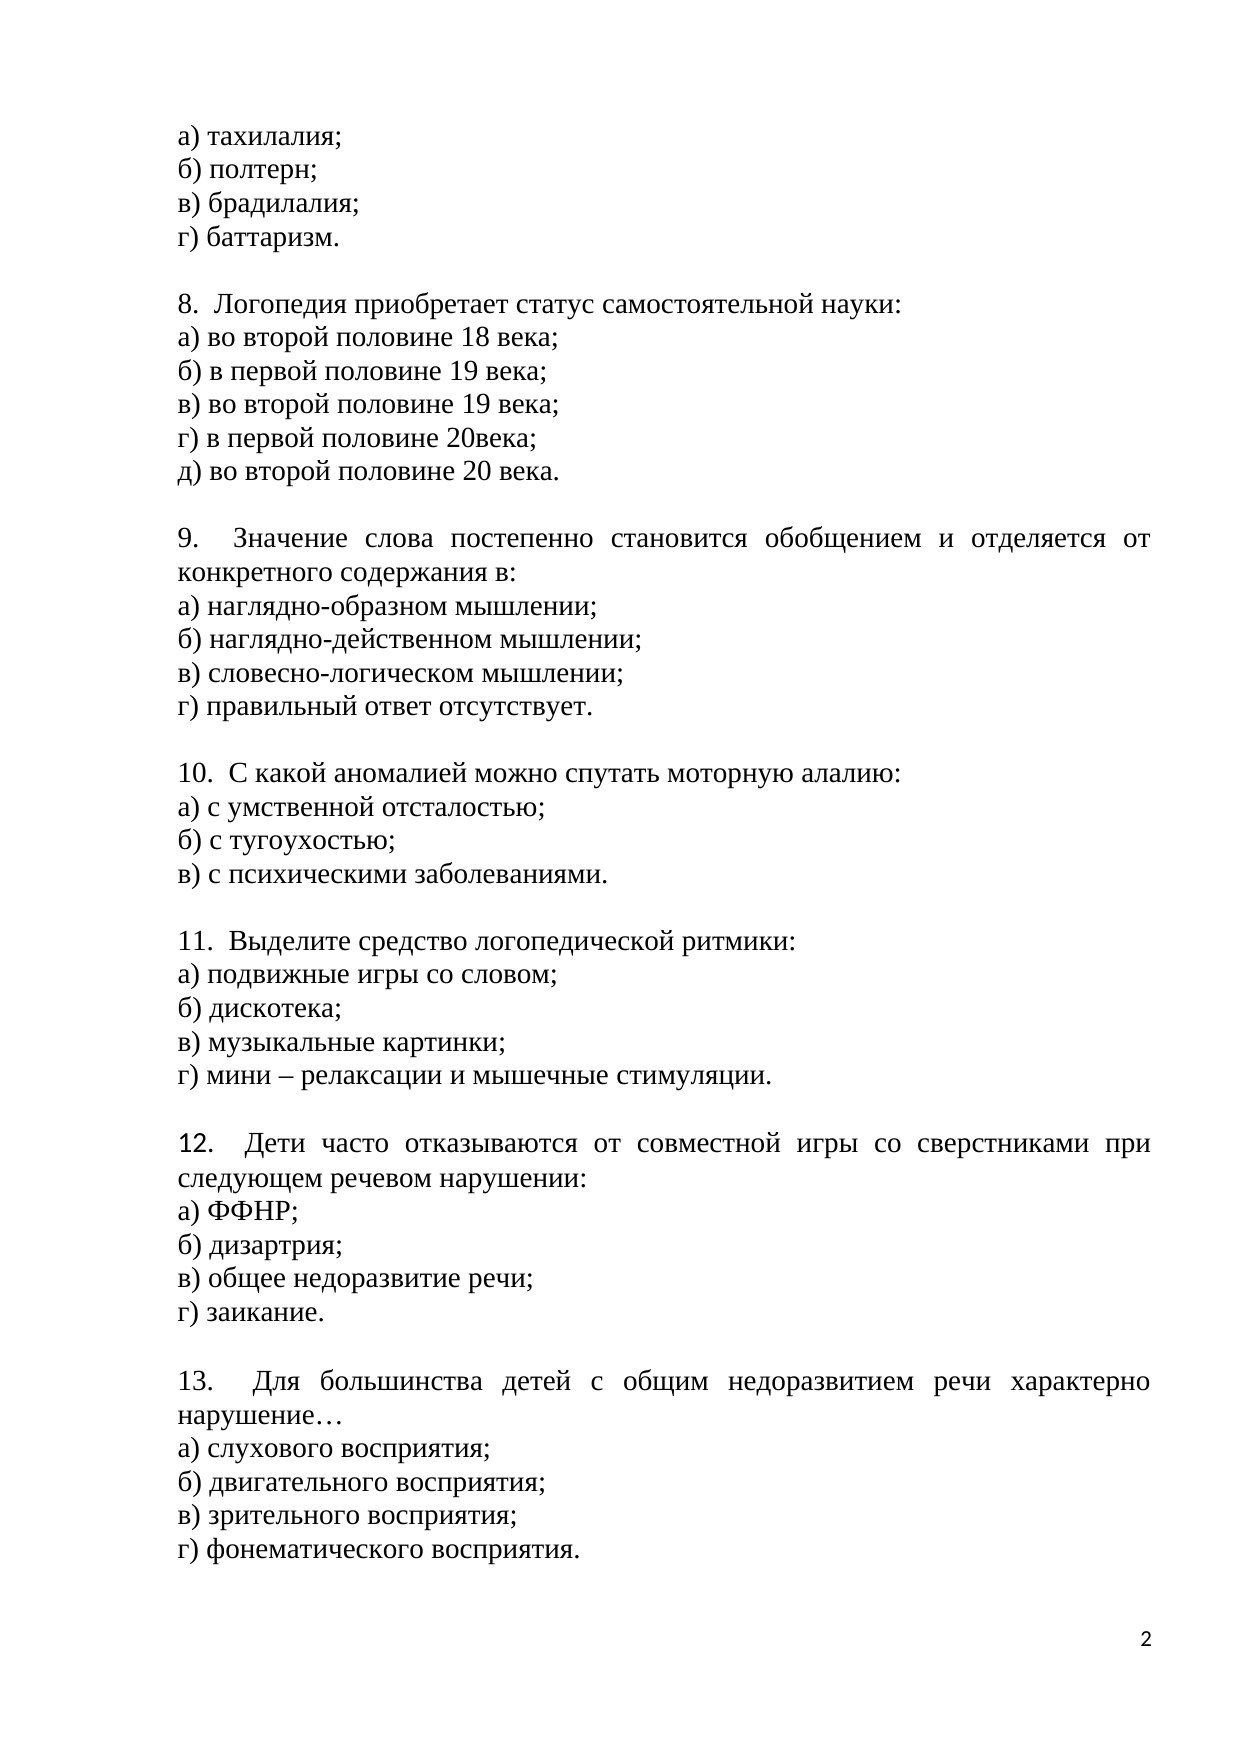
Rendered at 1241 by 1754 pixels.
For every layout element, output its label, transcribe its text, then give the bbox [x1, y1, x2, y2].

text а) ФФНР; [177, 1193, 1152, 1227]
text б) с тугоухостью; [177, 822, 1152, 856]
text д) во второй половине 20 века. [177, 453, 1152, 487]
text в) зрительного восприятия; [177, 1497, 1152, 1531]
text 8. Логопедия приобретает статус самостоятельной науки: [177, 286, 1152, 319]
text б) дискотека; [177, 990, 1152, 1024]
text г) заикание. [177, 1294, 1152, 1328]
text б) наглядно-действенном мышлении; [177, 621, 1152, 655]
text а) во второй половине 18 века; [177, 319, 1152, 353]
text 10. С какой аномалией можно спутать моторную алалию: [177, 755, 1152, 789]
text 11. Выделите средство логопедической ритмики: [177, 923, 1152, 957]
text а) подвижные игры со словом; [177, 957, 1152, 990]
text г) баттаризм. [177, 219, 1152, 252]
text в) во второй половине 19 века; [177, 386, 1152, 420]
text б) дизартрия; [177, 1227, 1152, 1261]
text б) полтерн; [177, 152, 1152, 185]
text в) музыкальные картинки; [177, 1024, 1152, 1057]
text в) брадилалия; [177, 185, 1152, 219]
text б) в первой половине 19 века; [177, 353, 1152, 386]
text 9. Значение слова постепенно становится обобщением и отделяется от конкретного содержания в: [177, 521, 1152, 588]
text г) правильный ответ отсутствует. [177, 688, 1152, 722]
text 13. Для большинства детей с общим недоразвитием речи характерно нарушение… [177, 1363, 1152, 1430]
text г) мини – релаксации и мышечные стимуляции. [177, 1057, 1152, 1091]
text в) с психическими заболеваниями. [177, 856, 1152, 889]
text в) словесно-логическом мышлении; [177, 655, 1152, 688]
text г) в первой половине 20века; [177, 420, 1152, 453]
text а) тахилалия; [177, 118, 1152, 152]
text 12. Дети часто отказываются от совместной игры со сверстниками при следующем речевом нарушении: [177, 1124, 1152, 1193]
text б) двигательного восприятия; [177, 1464, 1152, 1497]
text а) наглядно-образном мышлении; [177, 588, 1152, 621]
text а) слухового восприятия; [177, 1430, 1152, 1464]
text в) общее недоразвитие речи; [177, 1261, 1152, 1294]
text г) фонематического восприятия. [177, 1531, 1152, 1564]
text а) с умственной отсталостью; [177, 789, 1152, 822]
